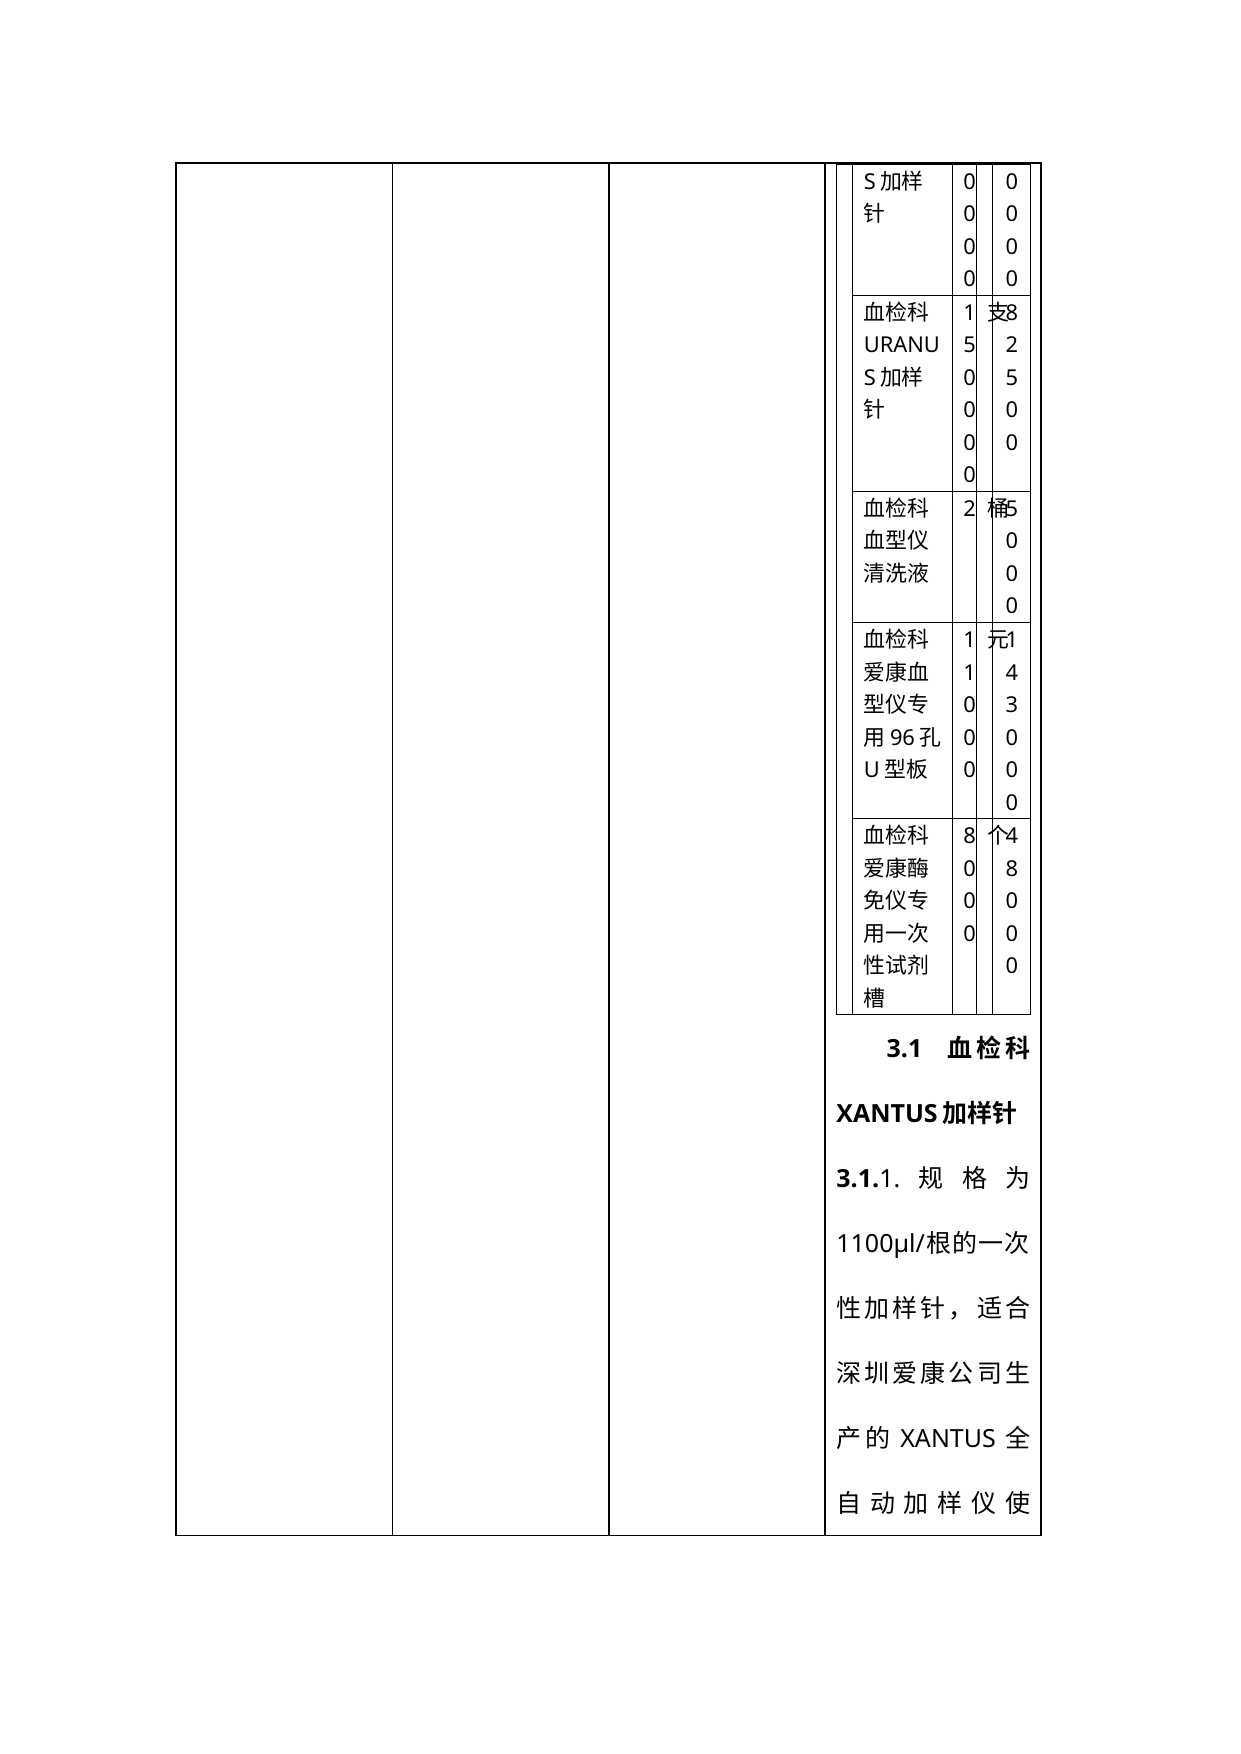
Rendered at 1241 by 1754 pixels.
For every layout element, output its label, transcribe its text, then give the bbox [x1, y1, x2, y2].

table_cell [177, 164, 392, 1535]
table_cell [610, 164, 824, 1535]
table_cell 1 [393, 164, 608, 1535]
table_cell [826, 164, 1040, 1535]
